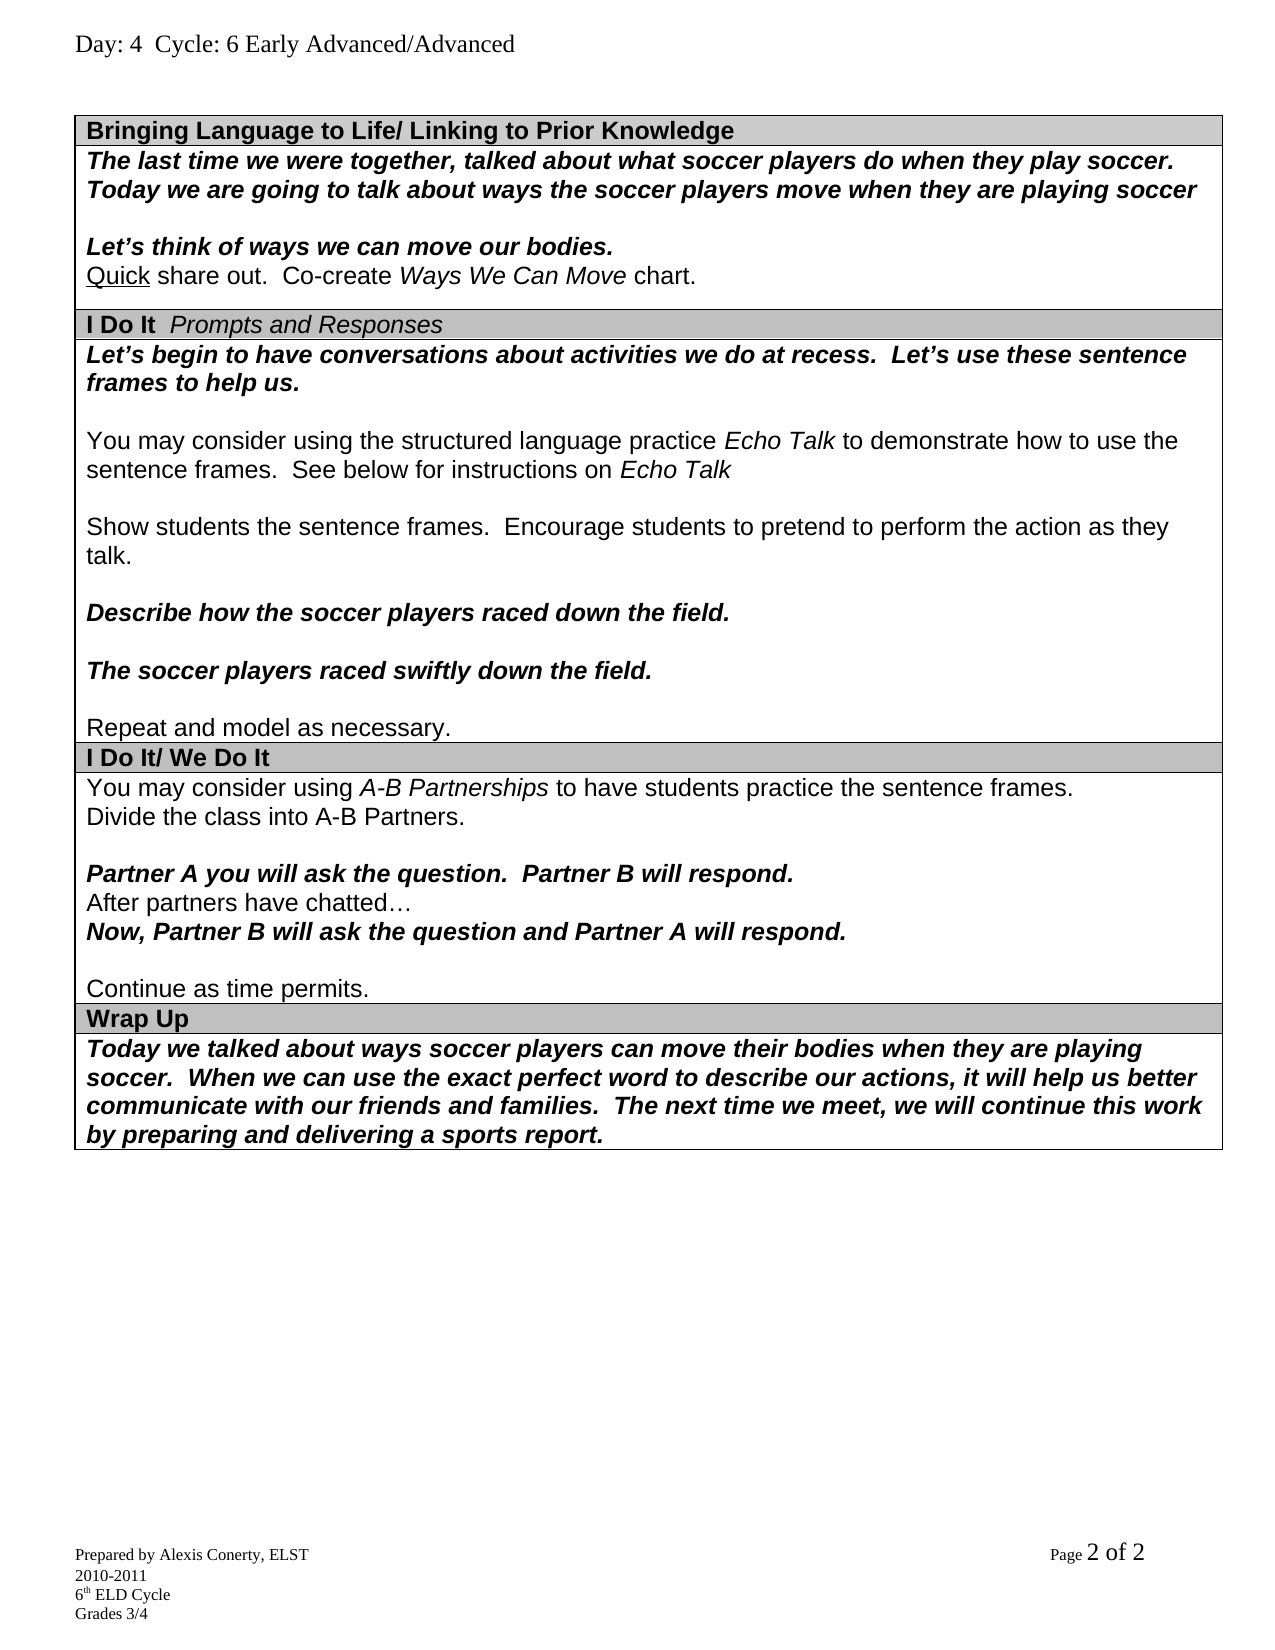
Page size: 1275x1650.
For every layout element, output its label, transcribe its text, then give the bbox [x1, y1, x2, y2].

table_cell I Do It Prompts and Responses [76, 310, 1222, 338]
table_cell Let’s begin to have conversations about activities we do at recess. Let’s use these sentence frames to help us. You may consider using the structured language practice Echo Talk to demonstrate how to use the sentence frames. See below for instructions on Echo Talk Show students the sentence frames. Encourage students to pretend to perform the action as they talk. Describe how the soccer players raced down the field. The soccer players raced swiftly down the field. Repeat and model as necessary. [76, 340, 1222, 742]
table_cell I Do It/ We Do It [76, 743, 1222, 772]
table_cell The last time we were together, talked about what soccer players do when they play soccer. Today we are going to talk about ways the soccer players move when they are playing soccer Let’s think of ways we can move our bodies. Quick share out. Co-create Ways We Can Move chart. [76, 146, 1222, 309]
table_header Bringing Language to Life/ Linking to Prior Knowledge [76, 116, 1222, 145]
table_cell Wrap Up [76, 1004, 1222, 1033]
table_cell You may consider using A-B Partnerships to have students practice the sentence frames. Divide the class into A-B Partners. Partner A you will ask the question. Partner B will respond. After partners have chatted… Now, Partner B will ask the question and Partner A will respond. Continue as time permits. [76, 773, 1222, 1003]
table_cell Today we talked about ways soccer players can move their bodies when they are playing soccer. When we can use the exact perfect word to describe our actions, it will help us better communicate with our friends and families. The next time we meet, we will continue this work by preparing and delivering a sports report. [76, 1034, 1222, 1149]
